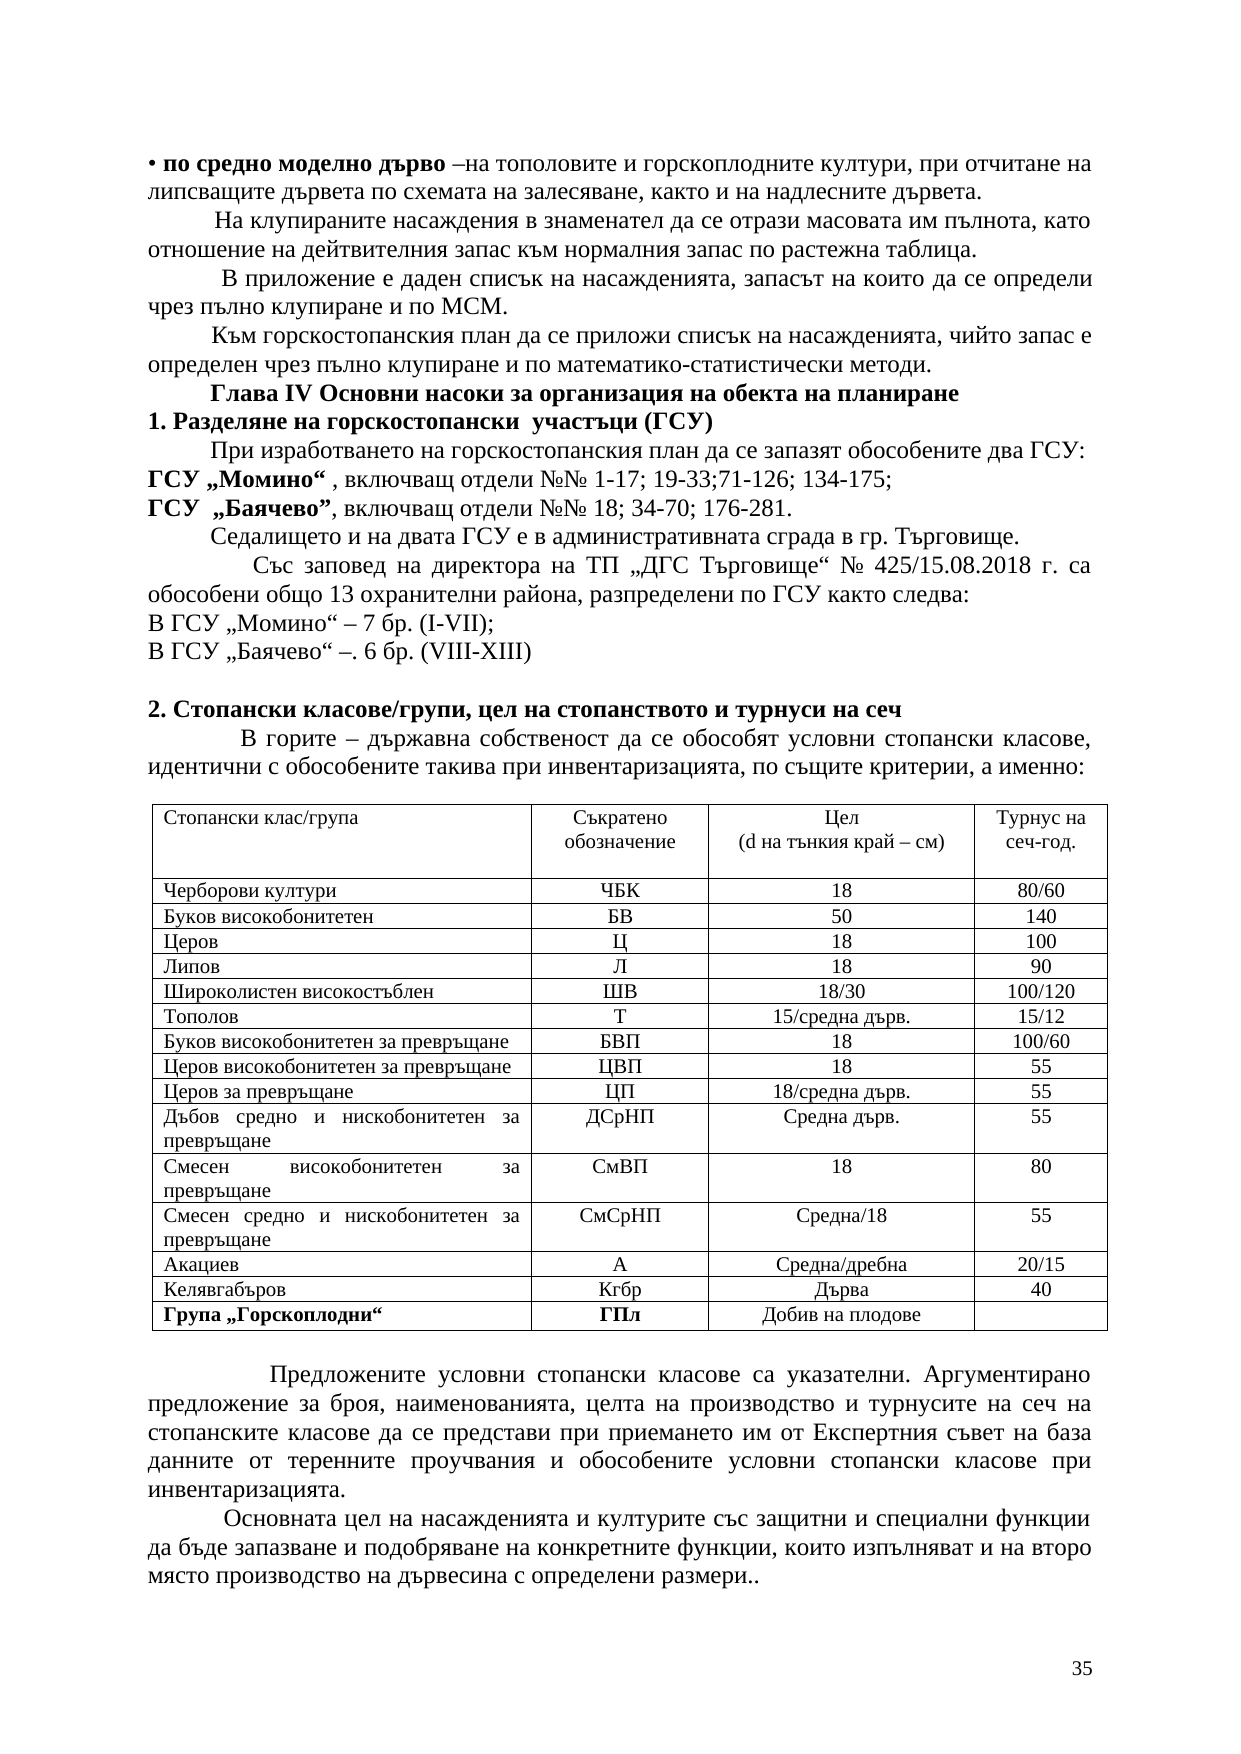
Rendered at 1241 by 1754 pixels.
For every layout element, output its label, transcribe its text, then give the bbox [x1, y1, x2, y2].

table_cell 50 [709, 904, 974, 928]
table_cell Келявгабъров [153, 1277, 531, 1301]
table_cell 140 [975, 904, 1107, 928]
text В ГСУ „Момино“ – 7 бр. (I-VII); [148, 608, 1093, 636]
table_cell ЦП [532, 1079, 708, 1103]
text На клупираните насаждения в знаменател да се отрази масовата им пълнота, като отношение на дейтвителния запас към нормалния запас по растежна таблица. [148, 205, 1093, 263]
table_cell Церов [153, 929, 531, 953]
table_header Цел (d на тънкия край – см) [709, 805, 974, 877]
table_cell 18/средна дърв. [709, 1079, 974, 1103]
table_cell Тополов [153, 1004, 531, 1028]
table_cell Дърва [709, 1277, 974, 1301]
table_cell 18 [709, 879, 974, 902]
table_cell Смесен високобонитетен за превръщане [153, 1154, 531, 1202]
table_cell СмСрНП [532, 1203, 708, 1251]
table_header Турнус на сеч-год. [975, 805, 1107, 877]
table_cell Т [532, 1004, 708, 1028]
table_cell 18/30 [709, 979, 974, 1003]
table_cell Буков високобонитетен за превръщане [153, 1029, 531, 1053]
table_cell БВП [532, 1029, 708, 1053]
table_cell Дъбов средно и нискобонитетен за превръщане [153, 1104, 531, 1152]
text Глава ІV Основни насоки за организация на обекта на планиране [148, 378, 1093, 406]
table_cell ЦВП [532, 1054, 708, 1078]
text Основната цел на насажденията и културите със защитни и специални функции да бъде запазване и подобряване на конкретните функции, които изпълняват и на второ място производство на дървесина с определени размери.. [148, 1503, 1093, 1589]
table_cell Смесен средно и нискобонитетен за превръщане [153, 1203, 531, 1251]
table_cell ЧБК [532, 879, 708, 902]
table_cell Ц [532, 929, 708, 953]
text Със заповед на директора на ТП „ДГС Търговище“ № 425/15.08.2018 г. са обособени общо 13 охранителни района, разпределени по ГСУ както следва: [148, 550, 1093, 608]
table_cell Средна/18 [709, 1203, 974, 1251]
table_cell ШВ [532, 979, 708, 1003]
text Към горскостопанския план да се приложи списък на насажденията, чийто запас е определен чрез пълно клупиране и по математико-статистически методи. [148, 320, 1093, 378]
table_cell Кгбр [532, 1277, 708, 1301]
table_cell Липов [153, 954, 531, 978]
table_cell 55 [975, 1079, 1107, 1103]
table_cell А [532, 1252, 708, 1276]
table_cell 80 [975, 1154, 1107, 1202]
table_cell БВ [532, 904, 708, 928]
text Седалището и на двата ГСУ е в административната сграда в гр. Търговище. [148, 521, 1093, 550]
table_cell Широколистен високостъблен [153, 979, 531, 1003]
text В горите – държавна собственост да се обособят условни стопански класове, идентични с обособените такива при инвентаризацията, по същите критерии, а именно: [148, 723, 1093, 780]
table_cell 20/15 [975, 1252, 1107, 1276]
table_cell 18 [709, 954, 974, 978]
table_cell Средна/дребна [709, 1252, 974, 1276]
table_cell 80/60 [975, 879, 1107, 902]
text • по средно моделно дърво –на тополовите и горскоплодните култури, при отчитане на липсващите дървета по схемата на залесяване, както и на надлесните дървета. [148, 148, 1093, 205]
table_header Съкратено обозначение [532, 805, 708, 877]
table_cell Буков високобонитетен [153, 904, 531, 928]
table_cell Добив на плодове [709, 1302, 974, 1329]
table_cell 15/средна дърв. [709, 1004, 974, 1028]
text В ГСУ „Баячево“ –. 6 бр. (VIII-XIII) [148, 636, 1093, 665]
table_cell 90 [975, 954, 1107, 978]
text Предложените условни стопански класове са указателни. Аргументирано предложение за броя, наименованията, целта на производство и турнусите на сеч на стопанските класове да се представи при приемането им от Експертния съвет на база данните от теренните проучвания и обособените условни стопански класове при инвентаризацията. [148, 1359, 1093, 1503]
text При изработването на горскостопанския план да се запазят обособените два ГСУ: [148, 435, 1093, 464]
table_cell Средна дърв. [709, 1104, 974, 1152]
table_cell 100/120 [975, 979, 1107, 1003]
table_cell 18 [709, 1054, 974, 1078]
table_cell Черборови култури [153, 879, 531, 902]
table_cell Л [532, 954, 708, 978]
table_cell ГПл [532, 1302, 708, 1329]
text 1. Разделяне на горскостопански участъци (ГСУ) [148, 406, 1093, 435]
table_cell 100/60 [975, 1029, 1107, 1053]
table_cell Церов за превръщане [153, 1079, 531, 1103]
text ГСУ „Баячево”, включващ отдели №№ 18; 34-70; 176-281. [148, 493, 1093, 521]
table_cell СмВП [532, 1154, 708, 1202]
table_cell 15/12 [975, 1004, 1107, 1028]
table_cell 18 [709, 1154, 974, 1202]
table_cell 40 [975, 1277, 1107, 1301]
table_cell 55 [975, 1054, 1107, 1078]
table_cell ДСрНП [532, 1104, 708, 1152]
text 2. Стопански класове/групи, цел на стопанството и турнуси на сеч [148, 694, 1093, 723]
table_header Стопански клас/група [153, 805, 531, 877]
text В приложение е даден списък на насажденията, запасът на които да се определи чрез пълно клупиране и по МСМ. [148, 263, 1093, 320]
table_cell 18 [709, 1029, 974, 1053]
table_cell Акациев [153, 1252, 531, 1276]
text ГСУ „Момино“ , включващ отдели №№ 1-17; 19-33;71-126; 134-175; [148, 464, 1093, 493]
table_cell 55 [975, 1104, 1107, 1152]
table_cell [975, 1302, 1107, 1329]
table_cell 100 [975, 929, 1107, 953]
table_cell Церов високобонитетен за превръщане [153, 1054, 531, 1078]
table_cell Група „Горскоплодни“ [153, 1302, 531, 1329]
table_cell 18 [709, 929, 974, 953]
table_cell 55 [975, 1203, 1107, 1251]
